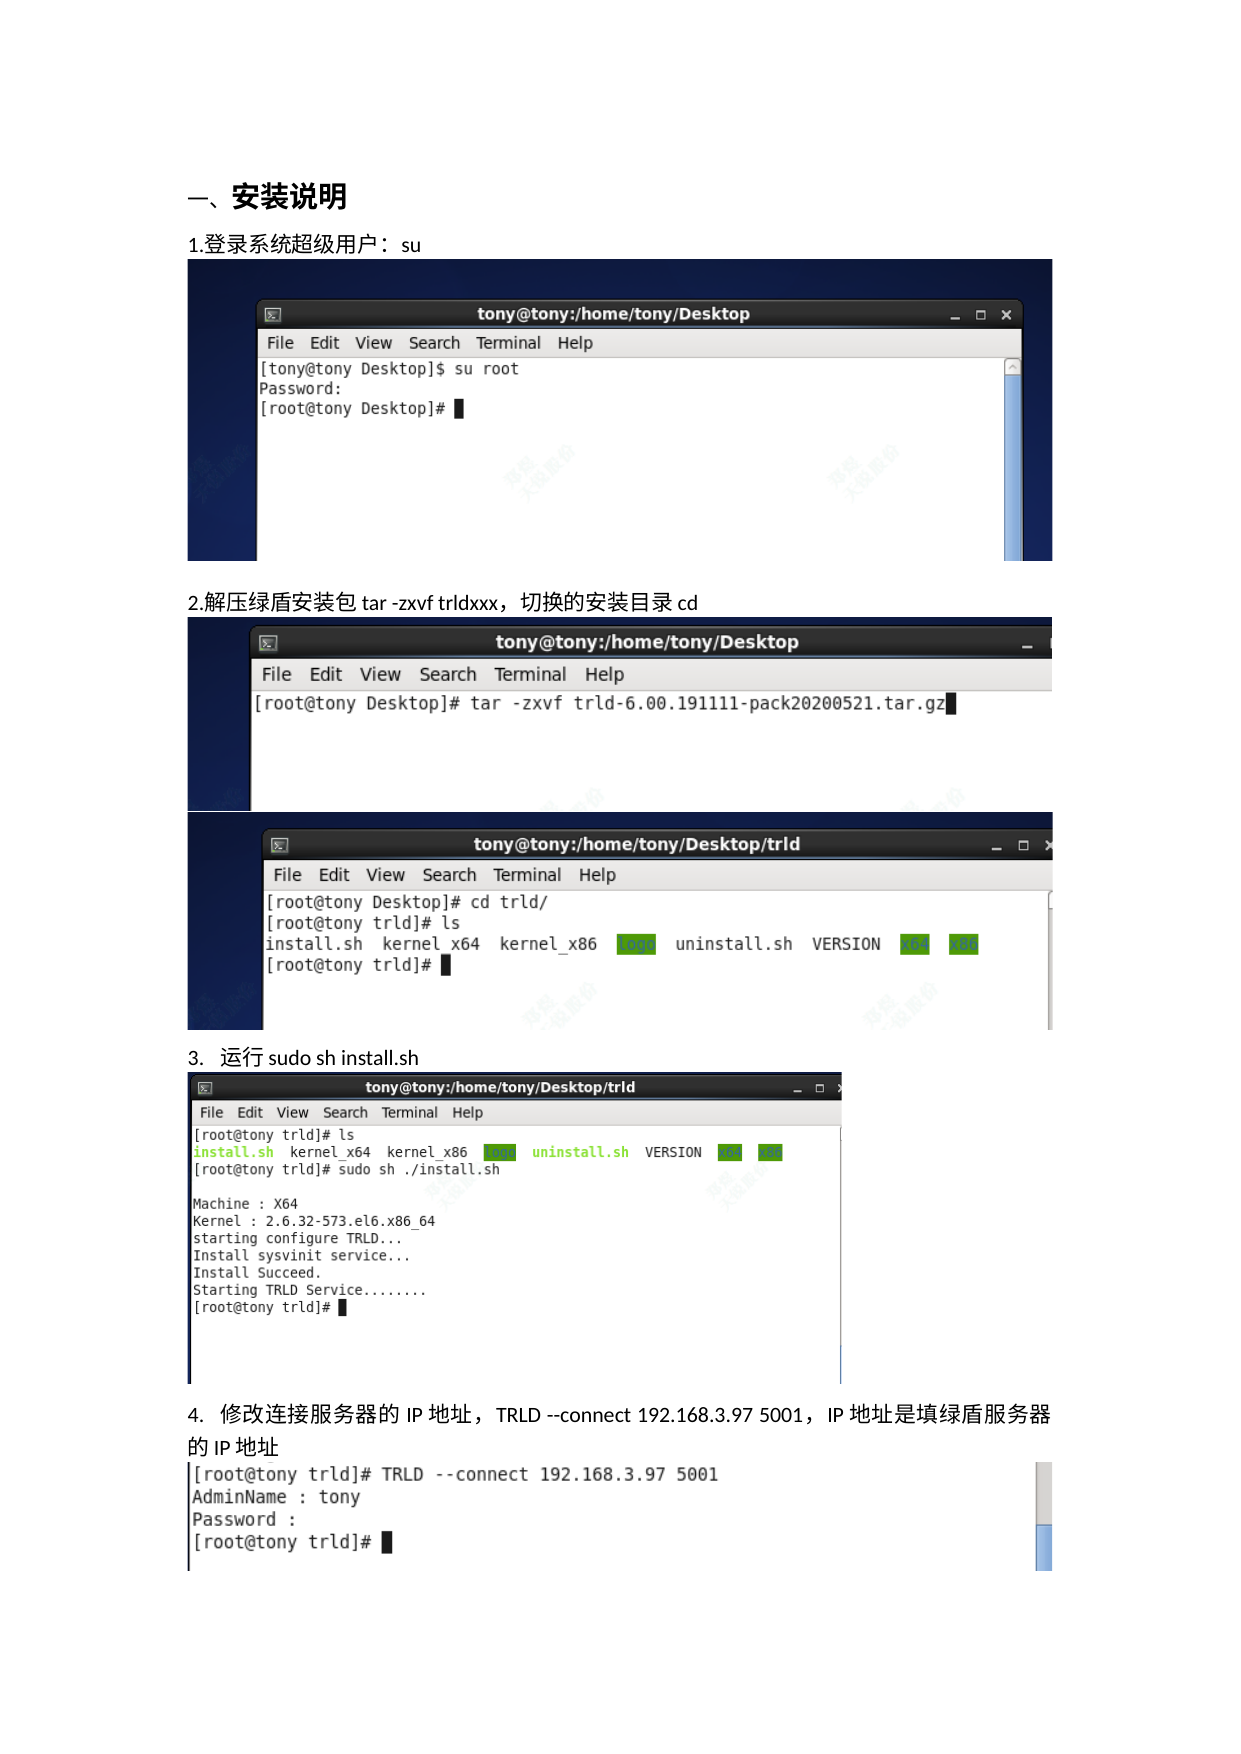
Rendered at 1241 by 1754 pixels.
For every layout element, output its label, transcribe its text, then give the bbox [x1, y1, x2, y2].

list 修改连接服务器的IP地址，TRLD --connect 192.168.3.97 5001，IP地址是填绿盾服务器的IP地址 [187, 1397, 1053, 1462]
picture [187, 259, 1053, 561]
text 1.登录系统超级用户：su [187, 227, 1053, 259]
list 运行sudo sh install.sh [187, 1039, 1053, 1072]
picture [187, 812, 1053, 1030]
list 2.解压绿盾安装包tar -zxvf trldxxx，切换的安装目录cd [187, 584, 1053, 617]
picture [187, 617, 1052, 811]
list 安装说明 [187, 162, 1053, 227]
picture [187, 1462, 1053, 1571]
picture [187, 1072, 842, 1384]
